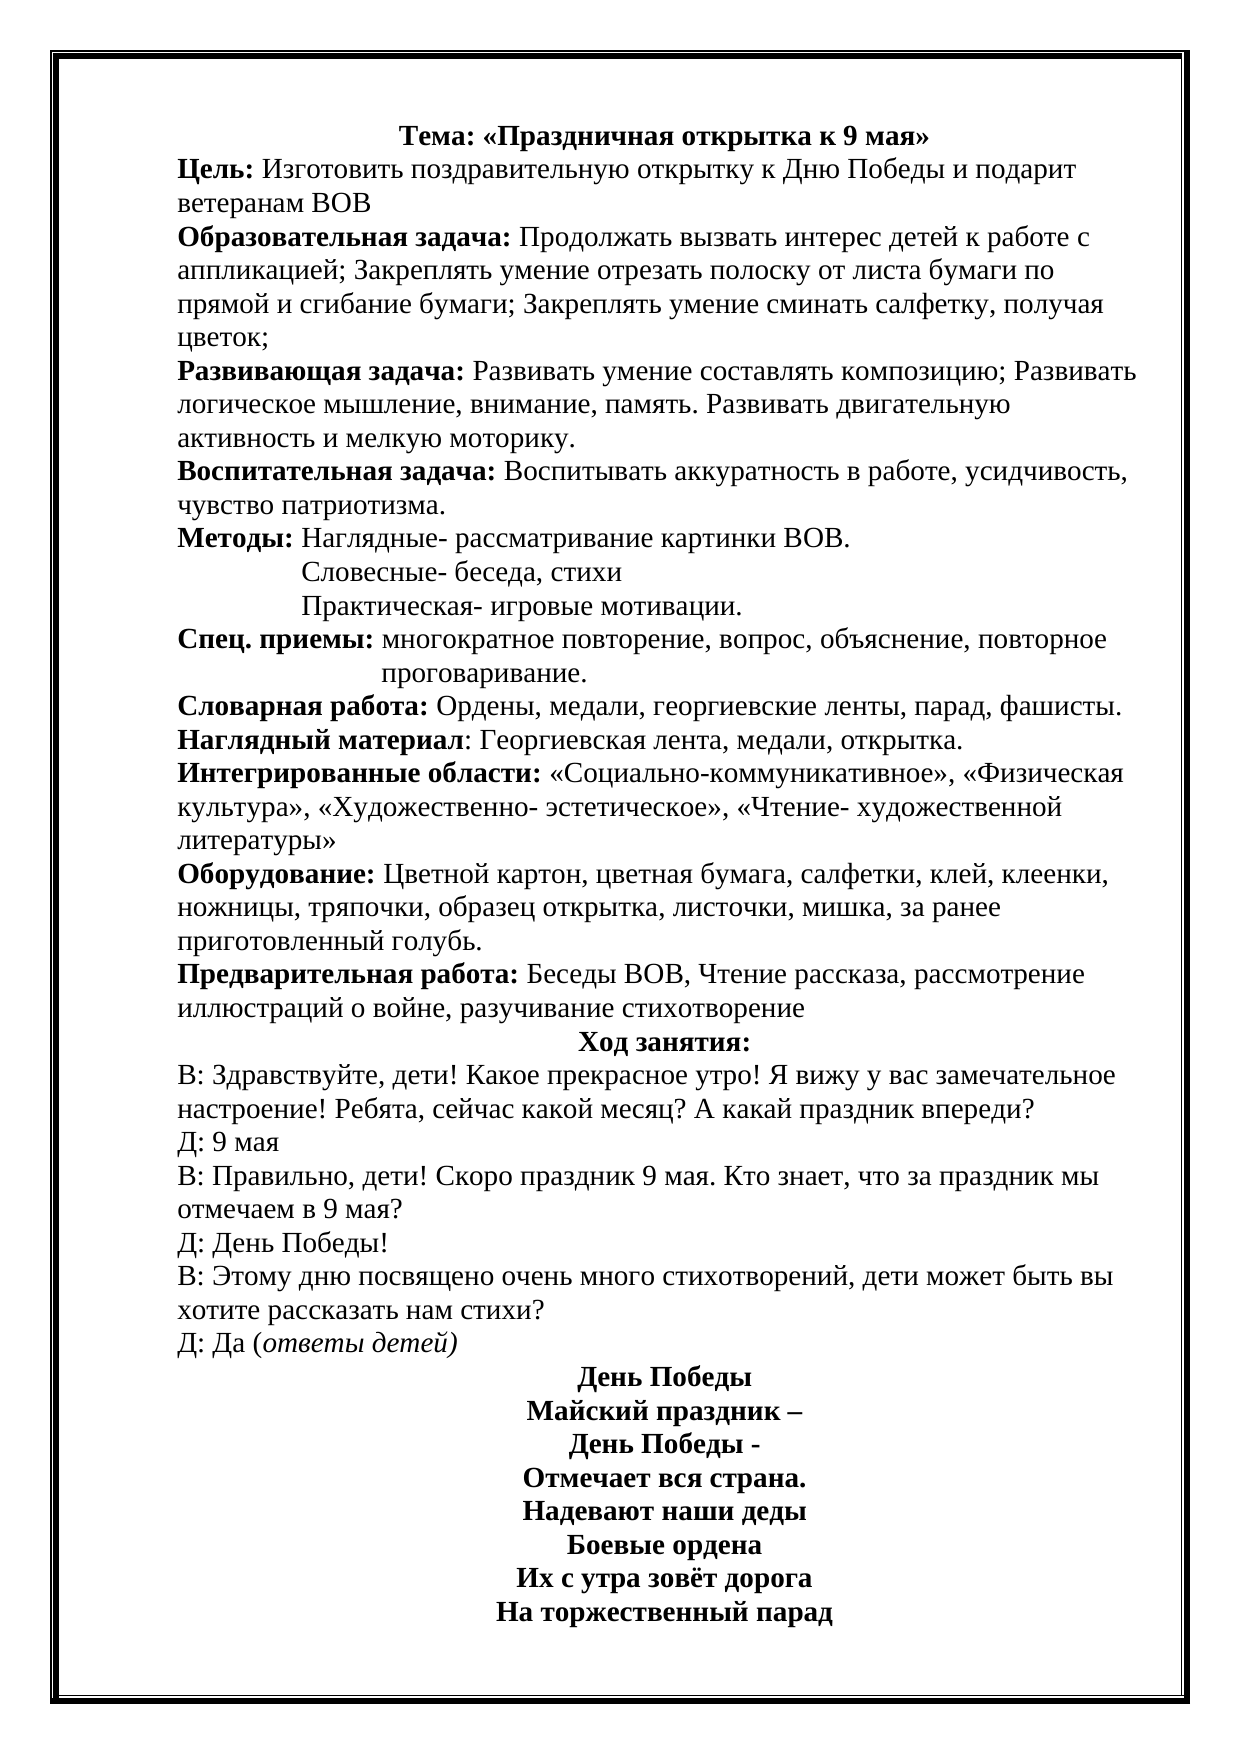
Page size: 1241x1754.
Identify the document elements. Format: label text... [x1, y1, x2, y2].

text На торжественный парад [177, 1594, 1152, 1627]
text День Победы [177, 1359, 1152, 1393]
text Практическая- игровые мотивации. [177, 588, 1152, 621]
text Боевые ордена [177, 1527, 1152, 1560]
text проговаривание. [177, 655, 1152, 688]
text Ход занятия: [177, 1024, 1152, 1057]
text Словарная работа: Ордены, медали, георгиевские ленты, парад, фашисты. [177, 688, 1152, 722]
text Цель: Изготовить поздравительную открытку к Дню Победы и подарит ветеранам ВОВ [177, 152, 1152, 219]
text Образовательная задача: Продолжать вызвать интерес детей к работе с аппликацией; Закреплять умение отрезать полоску от листа бумаги по прямой и сгибание бумаги; Закреплять умение сминать салфетку, получая цветок; [177, 219, 1152, 353]
text Д: День Победы! [177, 1225, 1152, 1258]
text В: Этому дню посвящено очень много стихотворений, дети может быть вы хотите рассказать нам стихи? [177, 1258, 1152, 1326]
text В: Здравствуйте, дети! Какое прекрасное утро! Я вижу у вас замечательное настроение! Ребята, сейчас какой месяц? А какай праздник впереди? [177, 1057, 1152, 1124]
text Словесные- беседа, стихи [177, 554, 1152, 588]
text Их с утра зовёт дорога [177, 1560, 1152, 1594]
text Предварительная работа: Беседы ВОВ, Чтение рассказа, рассмотрение иллюстраций о войне, разучивание стихотворение [177, 957, 1152, 1024]
text Спец. приемы: многократное повторение, вопрос, объяснение, повторное [177, 621, 1152, 655]
text Наглядный материал: Георгиевская лента, медали, открытка. [177, 722, 1152, 755]
text День Победы - [177, 1426, 1152, 1460]
text Д: Да (ответы детей) [177, 1326, 1152, 1359]
text Развивающая задача: Развивать умение составлять композицию; Развивать логическое мышление, внимание, память. Развивать двигательную активность и мелкую моторику. [177, 353, 1152, 453]
text Тема: «Праздничная открытка к 9 мая» [177, 118, 1152, 152]
text Майский праздник – [177, 1393, 1152, 1426]
text Отмечает вся страна. [177, 1460, 1152, 1493]
text В: Правильно, дети! Скоро праздник 9 мая. Кто знает, что за праздник мы отмечаем в 9 мая? [177, 1158, 1152, 1225]
text Интегрированные области: «Социально-коммуникативное», «Физическая культура», «Художественно- эстетическое», «Чтение- художественной литературы» [177, 755, 1152, 856]
text Д: 9 мая [177, 1124, 1152, 1158]
text Воспитательная задача: Воспитывать аккуратность в работе, усидчивость, чувство патриотизма. [177, 453, 1152, 521]
text Методы: Наглядные- рассматривание картинки ВОВ. [177, 521, 1152, 554]
text Надевают наши деды [177, 1493, 1152, 1527]
text Оборудование: Цветной картон, цветная бумага, салфетки, клей, клеенки, ножницы, тряпочки, образец открытка, листочки, мишка, за ранее приготовленный голубь. [177, 856, 1152, 957]
